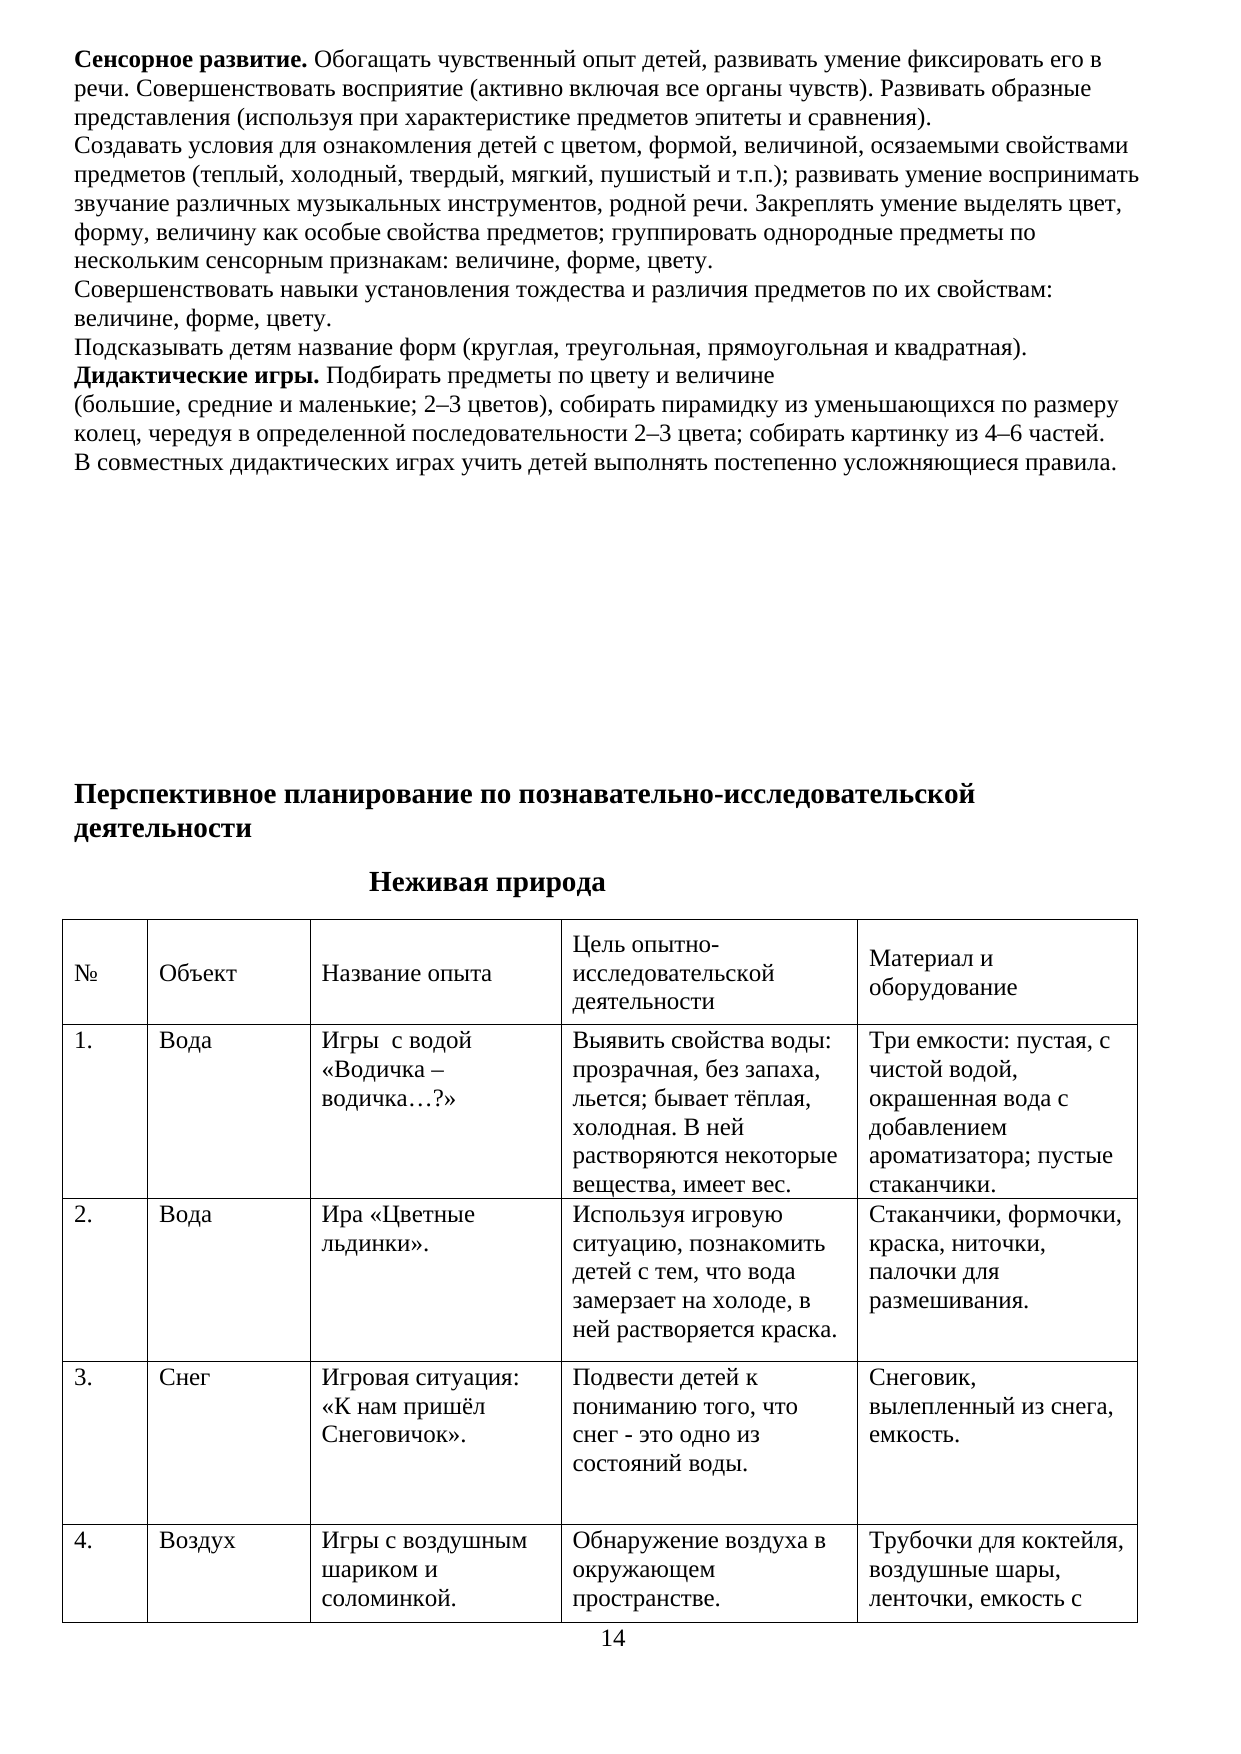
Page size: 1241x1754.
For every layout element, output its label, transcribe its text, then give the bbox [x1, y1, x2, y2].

table_cell Выявить свойства воды: прозрачная, без запаха, льется; бывает тёплая, холодная. В ней растворяются некоторые вещества, имеет вес. [562, 1025, 857, 1198]
table_header № [63, 920, 147, 1024]
text Дидактические игры. Подбирать предметы по цвету и величине [74, 361, 1152, 389]
table_cell Стаканчики, формочки, краска, ниточки, палочки для размешивания. [858, 1199, 1137, 1361]
table_cell Игровая ситуация: «К нам пришёл Снеговичок». [311, 1362, 561, 1524]
table_cell Вода [148, 1025, 310, 1198]
text В совместных дидактических играх учить детей выполнять постепенно усложняющиеся правила. [74, 447, 1152, 476]
table_cell Используя игровую ситуацию, познакомить детей с тем, что вода замерзает на холоде, в ней растворяется краска. [562, 1199, 857, 1361]
text Перспективное планирование по познавательно-исследовательской деятельности [74, 776, 1152, 843]
table_cell Подвести детей к пониманию того, что снег - это одно из состояний воды. [562, 1362, 857, 1524]
table_cell Снег [148, 1362, 310, 1524]
table_header Объект [148, 920, 310, 1024]
text Подсказывать детям название форм (круглая, треугольная, прямоугольная и квадратная). [74, 332, 1152, 361]
text Неживая природа [74, 864, 1152, 898]
table_cell Снеговик, вылепленный из снега, емкость. [858, 1362, 1137, 1524]
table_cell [858, 1525, 1137, 1622]
table_cell Воздух [148, 1525, 310, 1622]
text (большие, средние и маленькие; 2–3 цветов), собирать пирамидку из уменьшающихся по размеру колец, чередуя в определенной последовательности 2–3 цвета; собирать картинку из 4–6 частей. [74, 389, 1152, 447]
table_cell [311, 1525, 561, 1622]
table_cell 1. [63, 1025, 147, 1198]
table_cell 2. [63, 1199, 147, 1361]
table_cell 4. [63, 1525, 147, 1622]
text Совершенствовать навыки установления тождества и различия предметов по их свойствам: величине, форме, цвету. [74, 274, 1152, 332]
table_header Название опыта [311, 920, 561, 1024]
table_cell Игры с водой «Водичка – водичка…?» [311, 1025, 561, 1198]
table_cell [562, 1525, 857, 1622]
table_header Материал и оборудование [858, 920, 1137, 1024]
table_cell Три емкости: пустая, с чистой водой, окрашенная вода с добавлением ароматизатора; пустые стаканчики. [858, 1025, 1137, 1198]
text Создавать условия для ознакомления детей с цветом, формой, величиной, осязаемыми свойствами предметов (теплый, холодный, твердый, мягкий, пушистый и т.п.); развивать умение воспринимать звучание различных музыкальных инструментов, родной речи. Закреплять умение выделять цвет, форму, величину как особые свойства предметов; группировать однородные предметы по нескольким сенсорным признакам: величине, форме, цвету. [74, 131, 1152, 274]
table_cell 3. [63, 1362, 147, 1524]
text Сенсорное развитие. Обогащать чувственный опыт детей, развивать умение фиксировать его в речи. Совершенствовать восприятие (активно включая все органы чувств). Развивать образные представления (используя при характеристике предметов эпитеты и сравнения). [74, 44, 1152, 131]
table_cell Ира «Цветные льдинки». [311, 1199, 561, 1361]
table_header Цель опытно-исследовательской деятельности [562, 920, 857, 1024]
table_cell Вода [148, 1199, 310, 1361]
